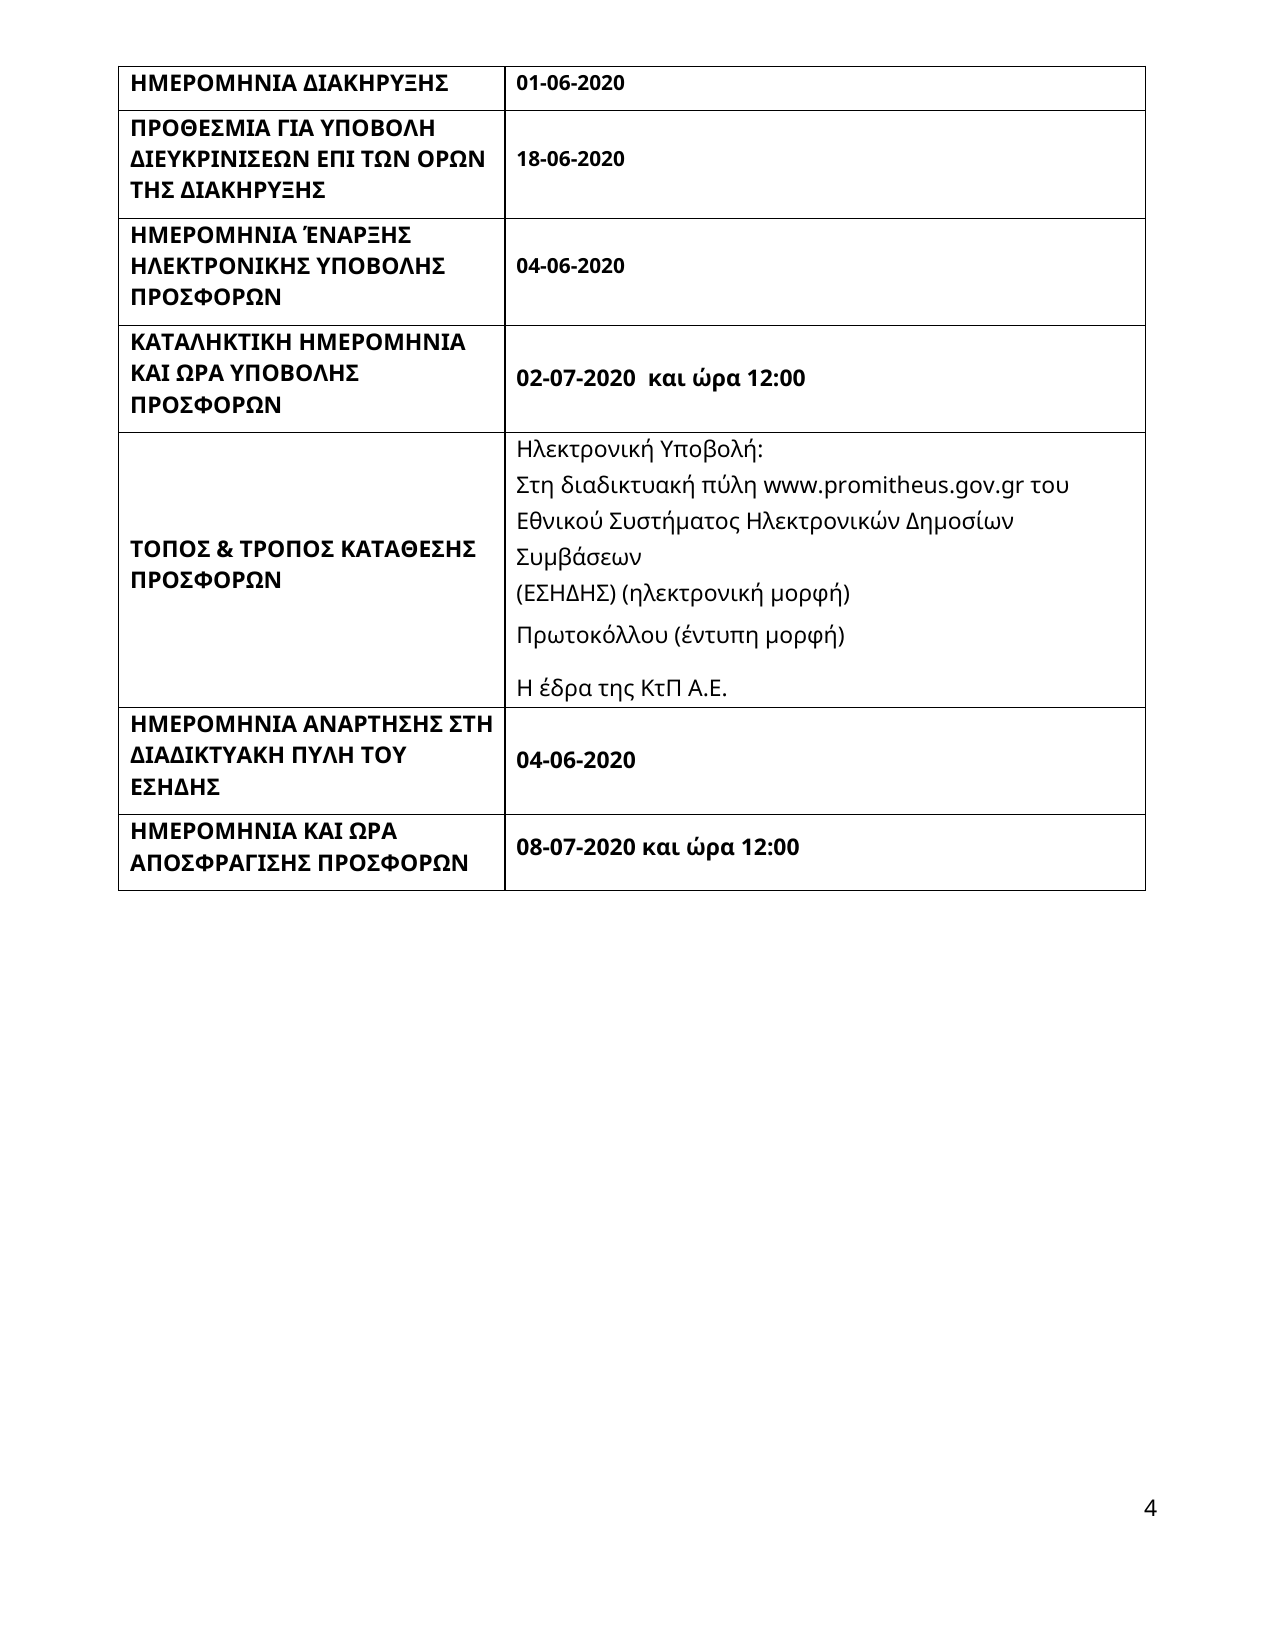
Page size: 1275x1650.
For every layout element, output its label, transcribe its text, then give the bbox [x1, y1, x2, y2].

table_cell 08-07-2020 και ώρα 12:00 [506, 815, 1145, 890]
table_cell ΗΜΕΡΟΜΗΝΙΑ ΔΙΑΚΗΡΥΞΗΣ [119, 67, 504, 110]
table_cell 01-06-2020 [506, 67, 1145, 110]
table_cell 04-06-2020 [506, 219, 1145, 325]
table_cell ΗΜΕΡΟΜΗΝΙΑ ΚΑΙ ΩΡΑ ΑΠΟΣΦΡΑΓΙΣΗΣ ΠΡΟΣΦΟΡΩΝ [119, 815, 504, 890]
table_cell 04-06-2020 [506, 708, 1145, 814]
table_cell 02-07-2020 και ώρα 12:00 [506, 326, 1145, 432]
table_cell ΤΟΠΟΣ & ΤΡΟΠΟΣ ΚΑΤΑΘΕΣΗΣ ΠΡΟΣΦΟΡΩΝ [119, 433, 504, 707]
table_cell ΚΑΤΑΛΗΚΤΙΚΗ ΗΜΕΡΟΜΗΝΙΑ ΚΑΙ ΩΡΑ ΥΠΟΒΟΛΗΣ ΠΡΟΣΦΟΡΩΝ [119, 326, 504, 432]
table_cell Ηλεκτρονική Υποβολή: Στη διαδικτυακή πύλη www.promitheus.gov.gr του Εθνικού Συστήματος Ηλεκτρονικών Δημοσίων Συμβάσεων (ΕΣΗΔΗΣ) (ηλεκτρονική μορφή) Πρωτοκόλλου (έντυπη μορφή) Η έδρα της ΚτΠ Α.Ε. [506, 433, 1145, 707]
table_cell ΗΜΕΡΟΜΗΝΙΑ ΑΝΑΡΤΗΣΗΣ ΣΤΗ ΔΙΑΔΙΚΤΥΑΚΗ ΠΥΛΗ ΤΟΥ ΕΣΗΔΗΣ [119, 708, 504, 814]
table_cell ΠΡΟΘΕΣΜΙΑ ΓΙΑ ΥΠΟΒΟΛΗ ΔΙΕΥΚΡΙΝΙΣΕΩΝ ΕΠΙ ΤΩΝ ΟΡΩΝ ΤΗΣ ΔΙΑΚΗΡΥΞΗΣ [119, 111, 504, 218]
table_cell 18-06-2020 [506, 111, 1145, 218]
table_cell ΗΜΕΡΟΜΗΝΙΑ ΈΝΑΡΞΗΣ ΗΛΕΚΤΡΟΝΙΚΗΣ ΥΠΟΒΟΛΗΣ ΠΡΟΣΦΟΡΩΝ [119, 219, 504, 325]
